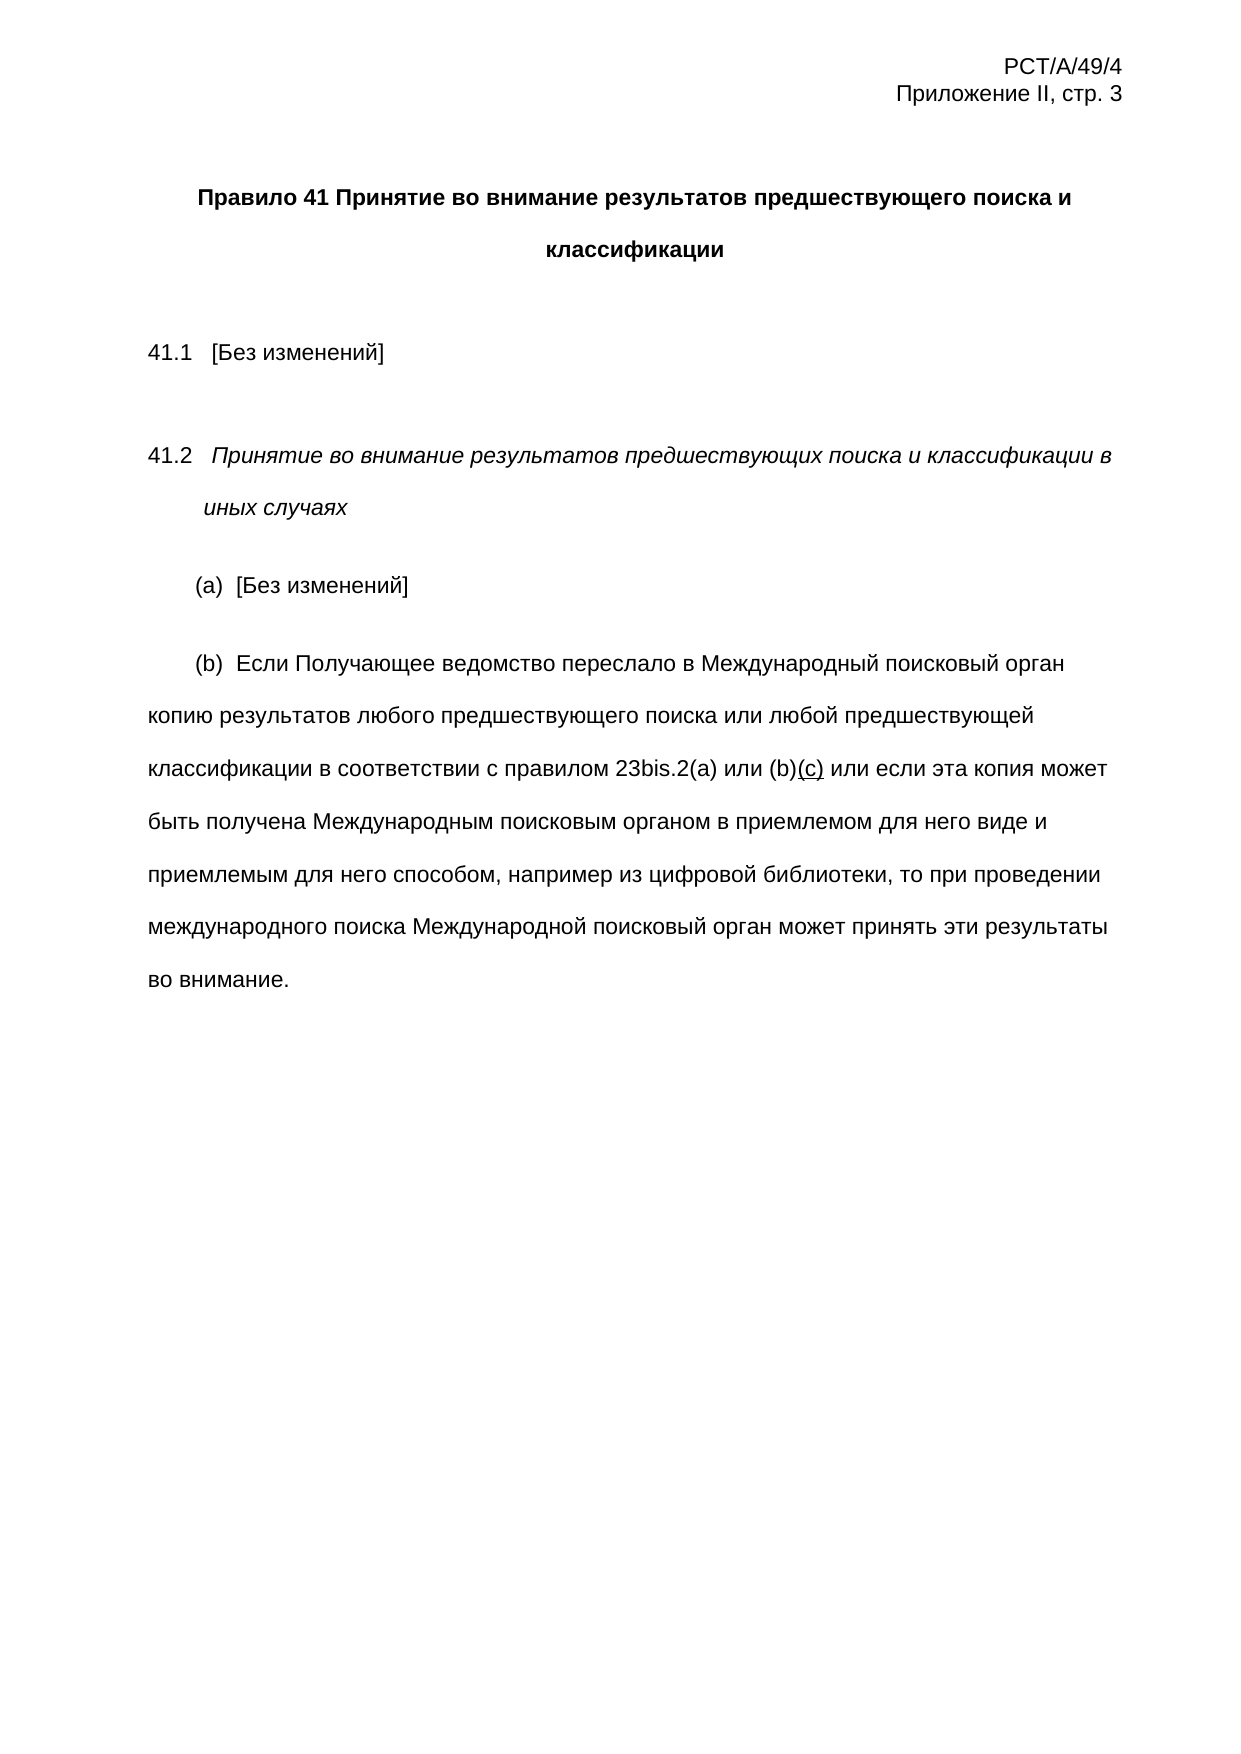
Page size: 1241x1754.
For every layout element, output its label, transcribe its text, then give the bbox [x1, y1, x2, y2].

text 41.1 [Без изменений] [148, 339, 1122, 365]
text (a) [Без изменений] [148, 572, 1122, 598]
title Правило 41 Принятие во внимание результатов предшествующего поиска и классификации [148, 183, 1122, 263]
text 41.2 Принятие во внимание результатов предшествующих поиска и классификации в иных случаях [148, 442, 1122, 521]
text (b) Если Получающее ведомство переслало в Международный поисковый орган копию результатов любого предшествующего поиска или любой предшествующей классификации в соответствии с правилом 23bis.2(a) или (b)(c) или если эта копия может быть получена Международным поисковым органом в приемлемом для него виде и приемлемым для него способом, например из цифровой библиотеки, то при проведении международного поиска Международной поисковый орган может принять эти результаты во внимание. [148, 650, 1122, 992]
